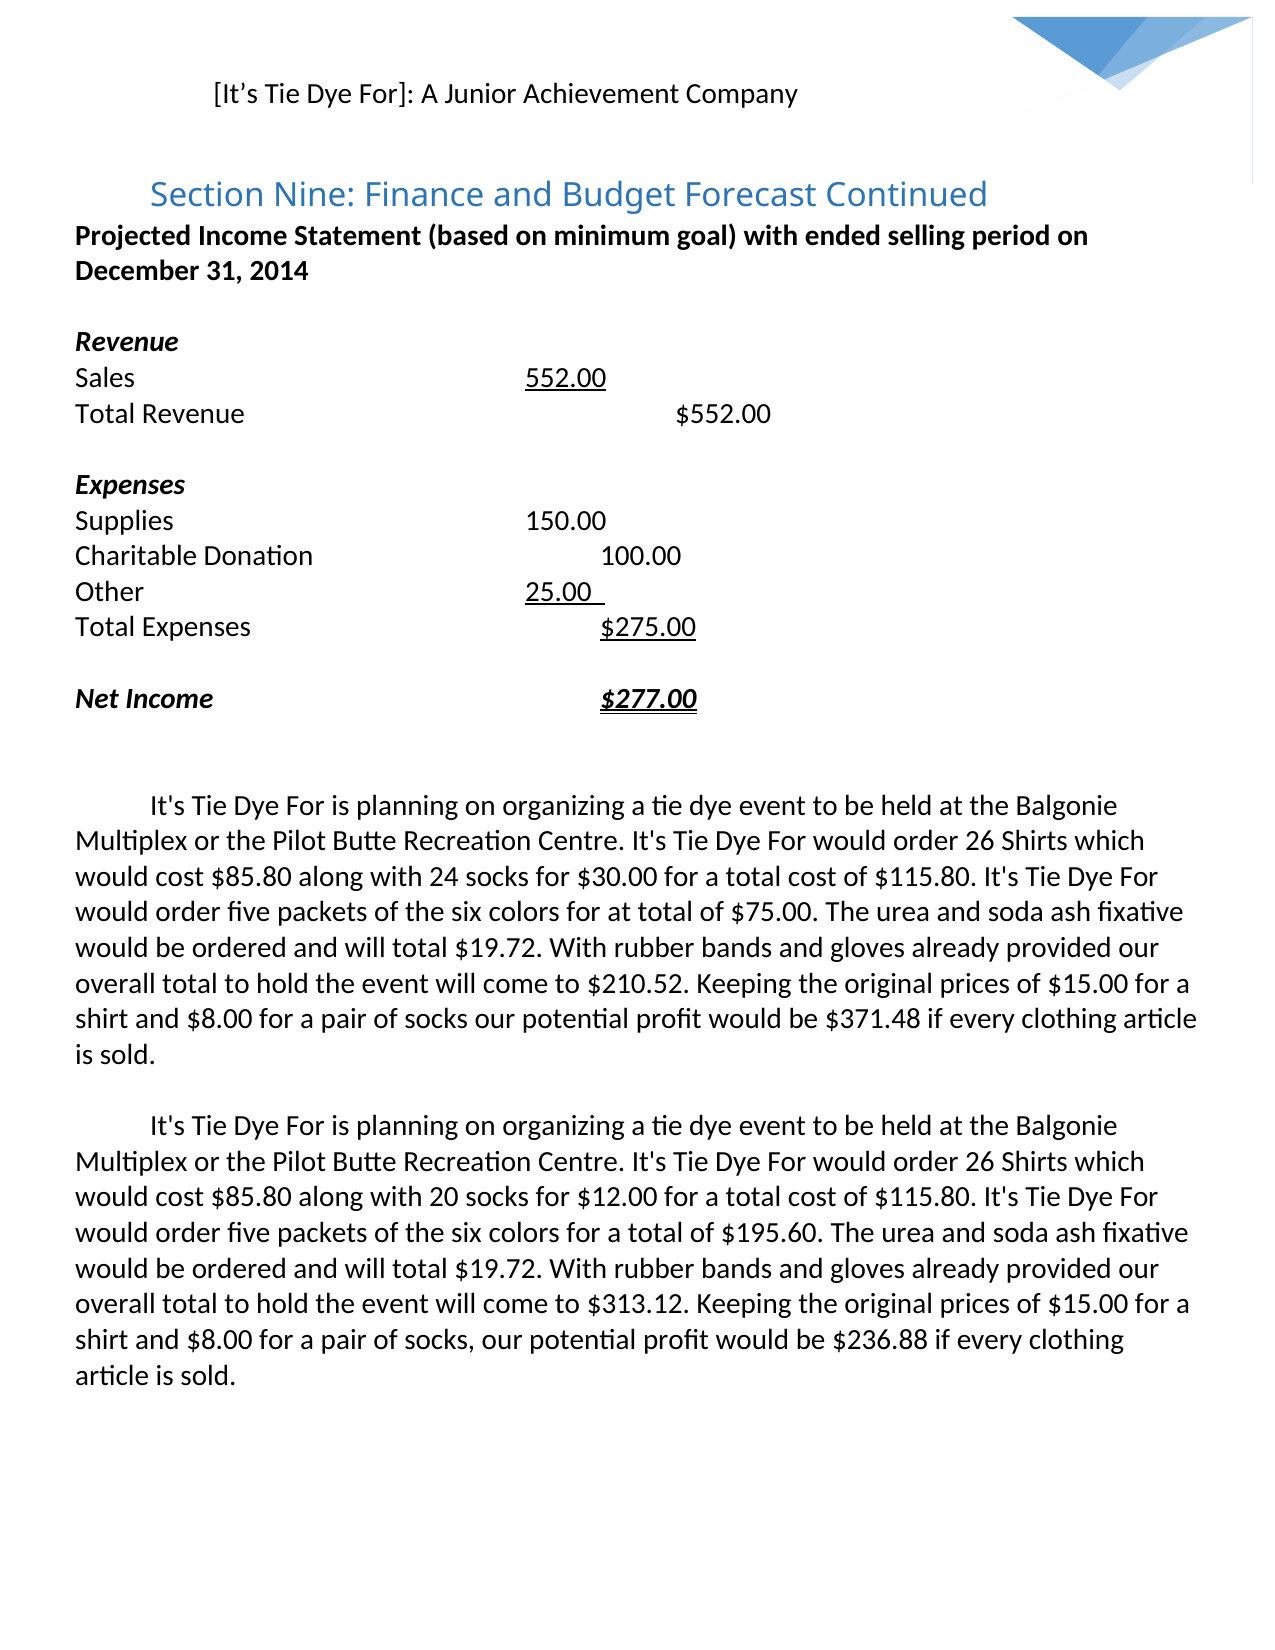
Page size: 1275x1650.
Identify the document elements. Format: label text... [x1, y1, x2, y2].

text Expenses [75, 466, 1200, 502]
text Revenue [75, 323, 1200, 359]
text Supplies 150.00 [75, 502, 1200, 537]
text Net Income $277.00 [75, 680, 1200, 715]
text Total Revenue $552.00 [75, 395, 1200, 430]
picture [1010, 16, 1253, 185]
subtitle Section Nine: Finance and Budget Forecast Continued [75, 171, 1200, 217]
text Total Expenses $275.00 [75, 608, 1200, 644]
text It's Tie Dye For is planning on organizing a tie dye event to be held at the Balgonie Multiplex or the Pilot Butte Recreation Centre. It's Tie Dye For would order 26 Shirts which would cost $85.80 along with 20 socks for $12.00 for a total cost of $115.80. It's Tie Dye For would order five packets of the six colors for a total of $195.60. The urea and soda ash fixative would be ordered and will total $19.72. With rubber bands and gloves already provided our overall total to hold the event will come to $313.12. Keeping the original prices of $15.00 for a shirt and $8.00 for a pair of socks, our potential profit would be $236.88 if every clothing article is sold. [75, 1107, 1200, 1392]
text Sales 552.00 [75, 359, 1200, 395]
text Other 25.00 [75, 573, 1200, 608]
text Projected Income Statement (based on minimum goal) with ended selling period on December 31, 2014 [75, 217, 1200, 288]
text Charitable Donation 100.00 [75, 537, 1200, 573]
text It's Tie Dye For is planning on organizing a tie dye event to be held at the Balgonie Multiplex or the Pilot Butte Recreation Centre. It's Tie Dye For would order 26 Shirts which would cost $85.80 along with 24 socks for $30.00 for a total cost of $115.80. It's Tie Dye For would order five packets of the six colors for at total of $75.00. The urea and soda ash fixative would be ordered and will total $19.72. With rubber bands and gloves already provided our overall total to hold the event will come to $210.52. Keeping the original prices of $15.00 for a shirt and $8.00 for a pair of socks our potential profit would be $371.48 if every clothing article is sold. [75, 787, 1200, 1072]
